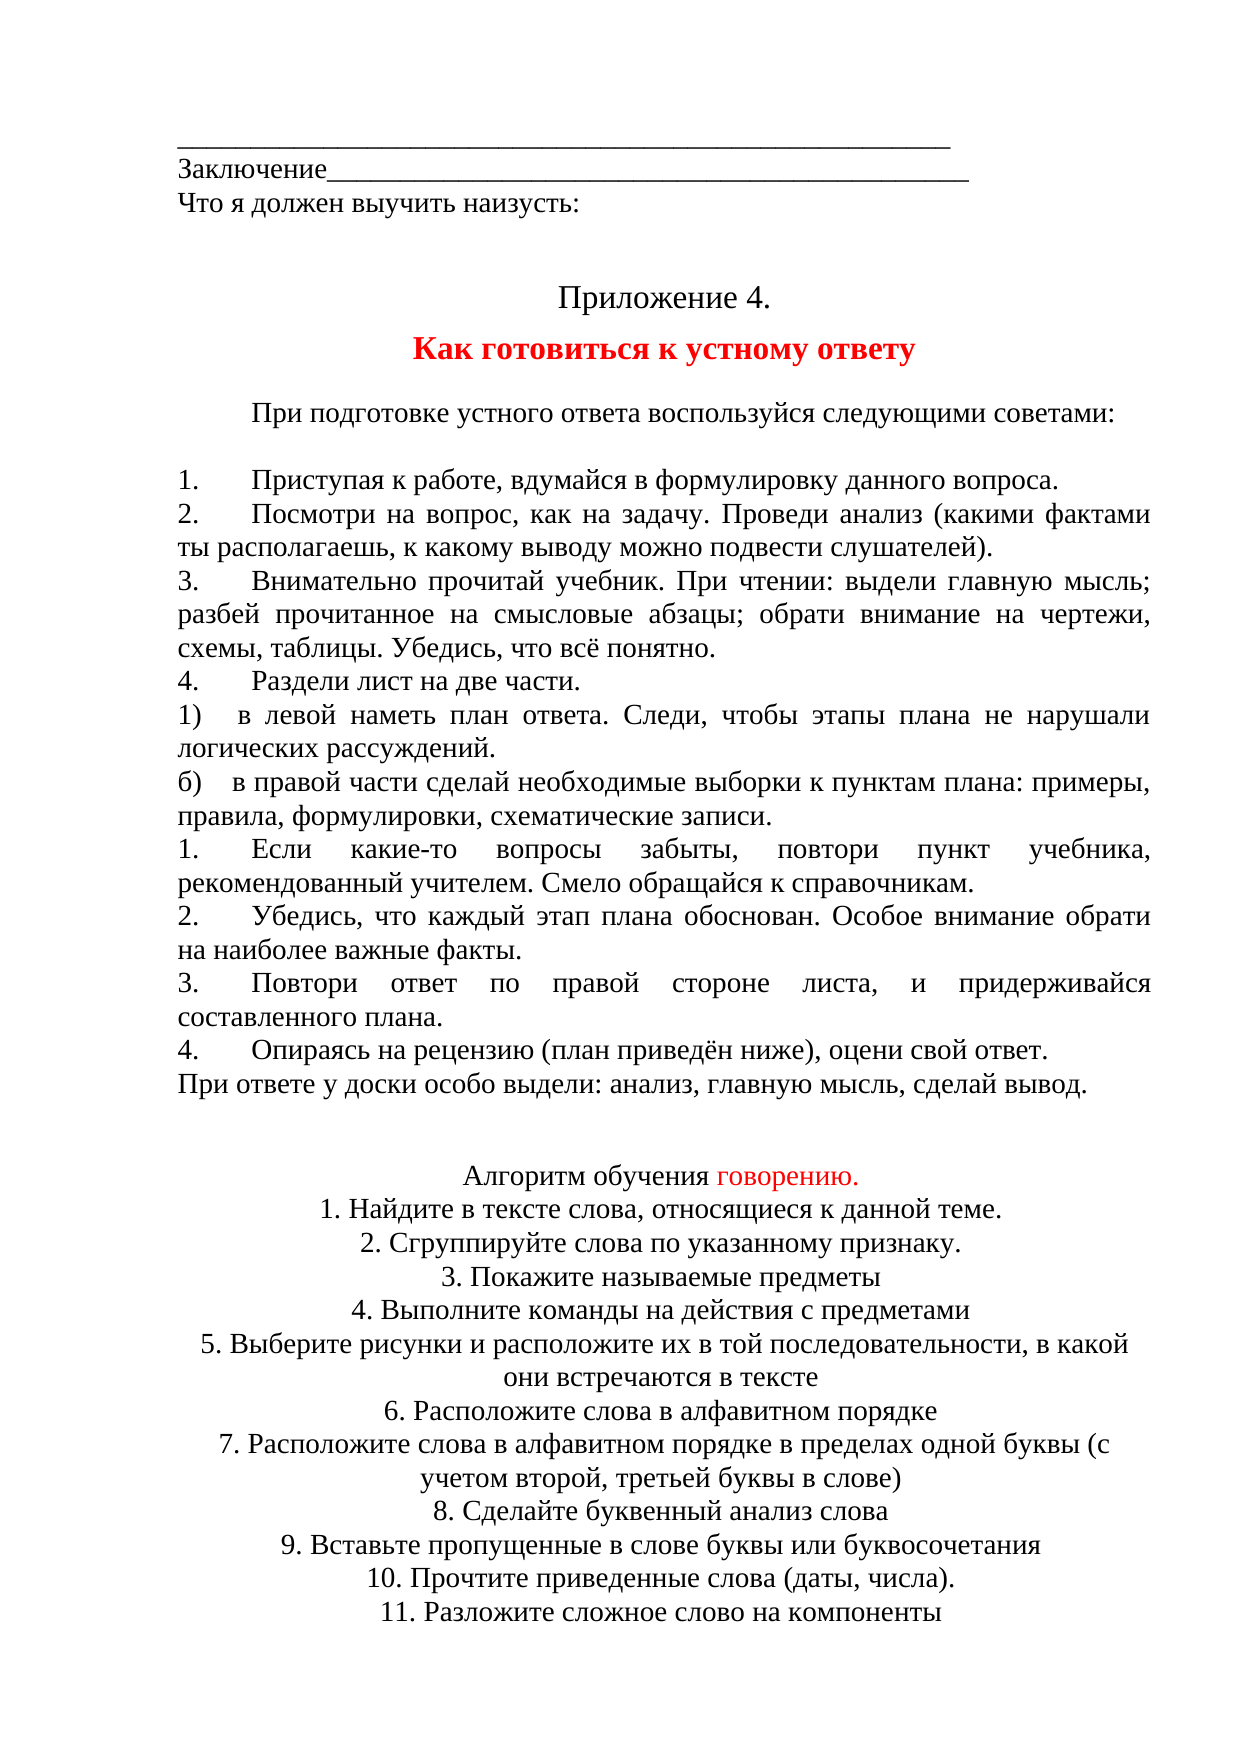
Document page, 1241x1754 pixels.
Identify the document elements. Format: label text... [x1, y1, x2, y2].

text Как готовиться к устному ответу [177, 328, 1152, 366]
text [177, 1158, 1152, 1628]
text Заключение____________________________________________ [177, 152, 1152, 185]
text 3. Внимательно прочитай учебник. При чтении: выдели главную мысль; разбей прочитанное на смысловые абзацы; обрати внимание на чертежи, схемы, таблицы. Убедись, что всё понятно. [177, 563, 1152, 663]
text 1. Приступая к работе, вдумайся в формулировку данного вопроса. [177, 462, 1152, 496]
text 2. Убедись, что каждый этап плана обоснован. Особое внимание обрати на наиболее важные факты. [177, 898, 1152, 965]
text При ответе у доски особо выдели: анализ, главную мысль, сделай вывод. [177, 1066, 1152, 1099]
text _____________________________________________________ [177, 118, 1152, 152]
text 2. Посмотри на вопрос, как на задачу. Проведи анализ (какими фактами ты располагаешь, к какому выводу можно подвести слушателей). [177, 496, 1152, 563]
text 1. Если какие-то вопросы забыты, повтори пункт учебника, рекомендованный учителем. Смело обращайся к справочникам. [177, 831, 1152, 898]
text 4. Раздели лист на две части. [177, 663, 1152, 697]
text 1) в левой наметь план ответа. Следи, чтобы этапы плана не нарушали логических рассуждений. [177, 697, 1152, 764]
text 4. Опираясь на рецензию (план приведён ниже), оцени свой ответ. [177, 1032, 1152, 1066]
text При подготовке устного ответа воспользуйся следующими советами: [177, 395, 1152, 429]
text Что я должен выучить наизусть: [177, 185, 1152, 219]
text 3. Повтори ответ по правой стороне листа, и придерживайся составленного плана. [177, 965, 1152, 1032]
text б) в правой части сделай необходимые выборки к пунктам плана: примеры, правила, формулировки, схематические записи. [177, 764, 1152, 831]
text Приложение 4. [177, 277, 1152, 316]
